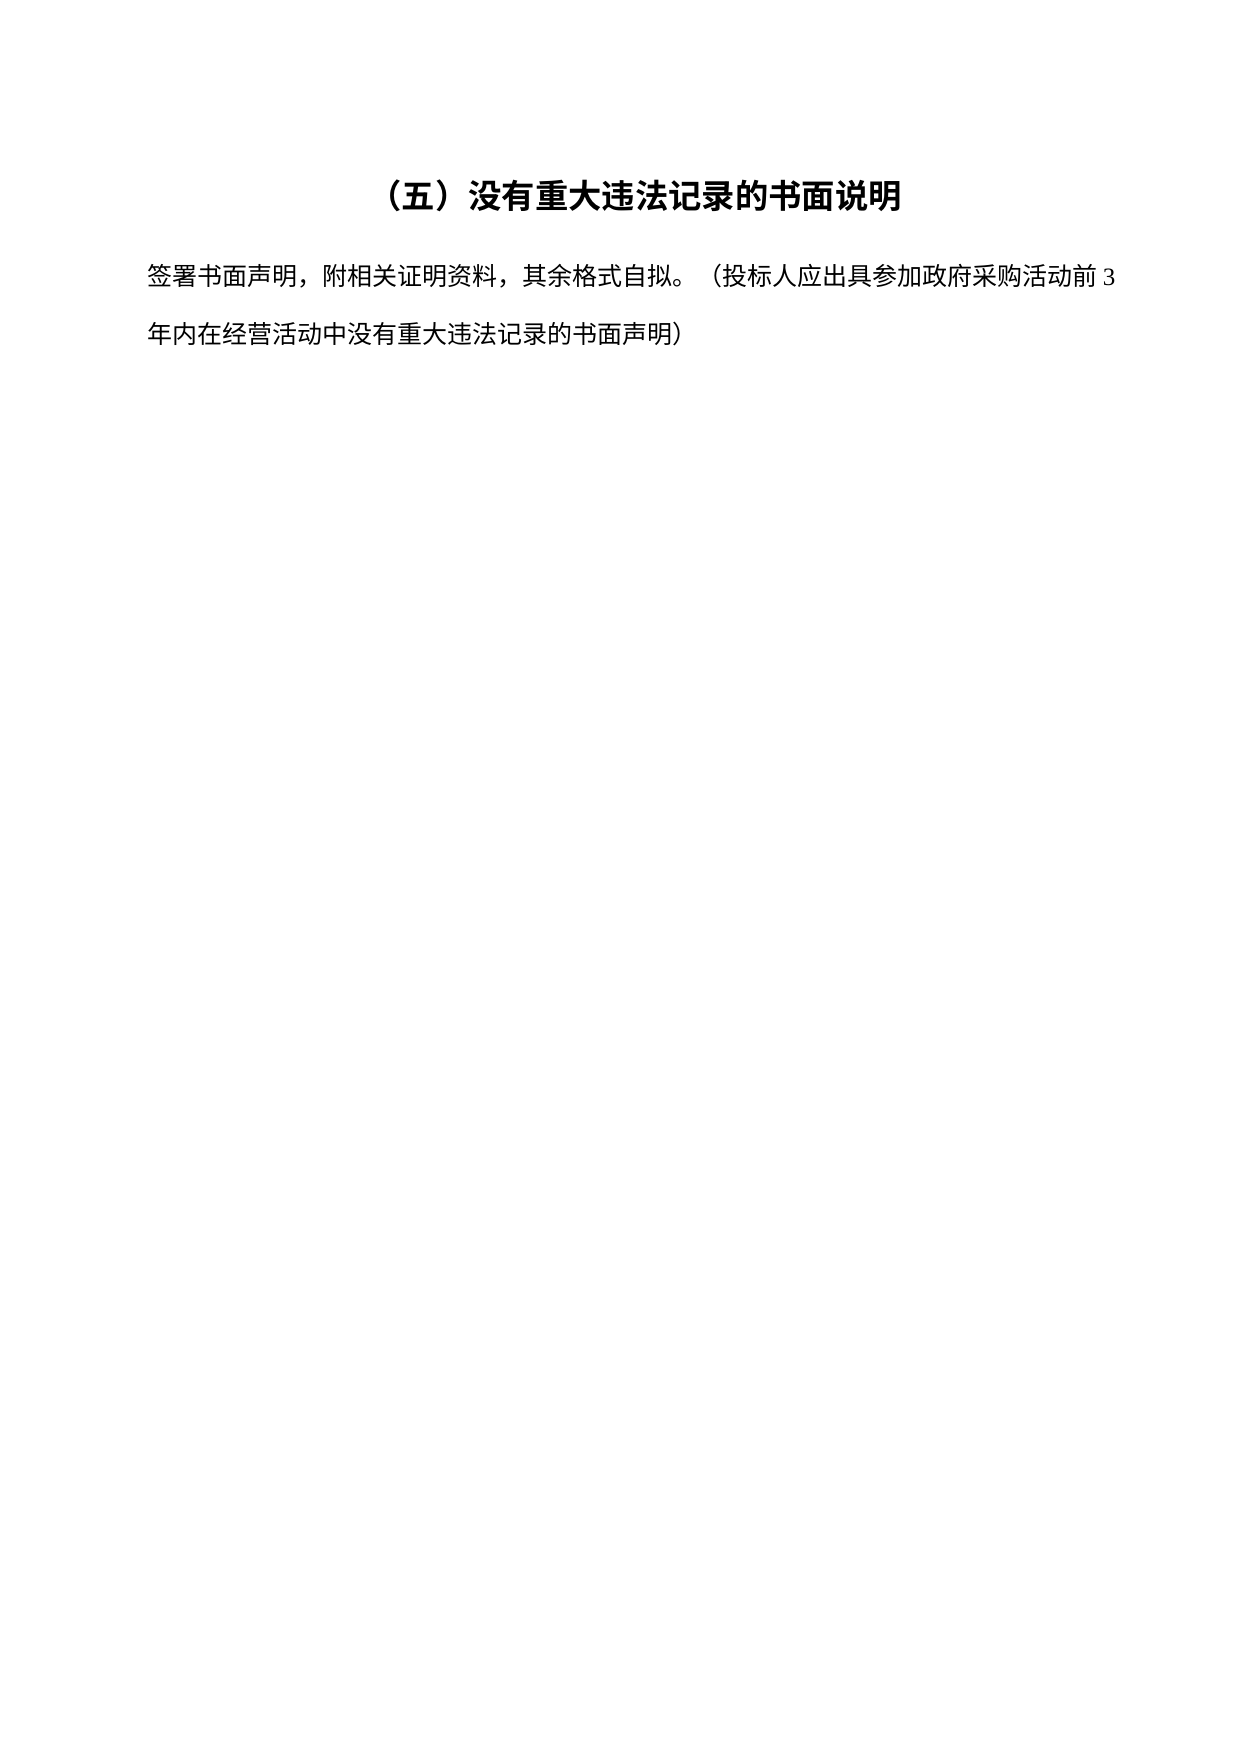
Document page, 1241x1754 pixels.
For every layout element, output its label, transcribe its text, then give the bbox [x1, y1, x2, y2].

subtitle 没有重大违法记录的书面说明 [148, 159, 1122, 228]
text 签署书面声明，附相关证明资料，其余格式自拟。（投标人应出具参加政府采购活动前3年内在经营活动中没有重大违法记录的书面声明） [148, 239, 1122, 355]
